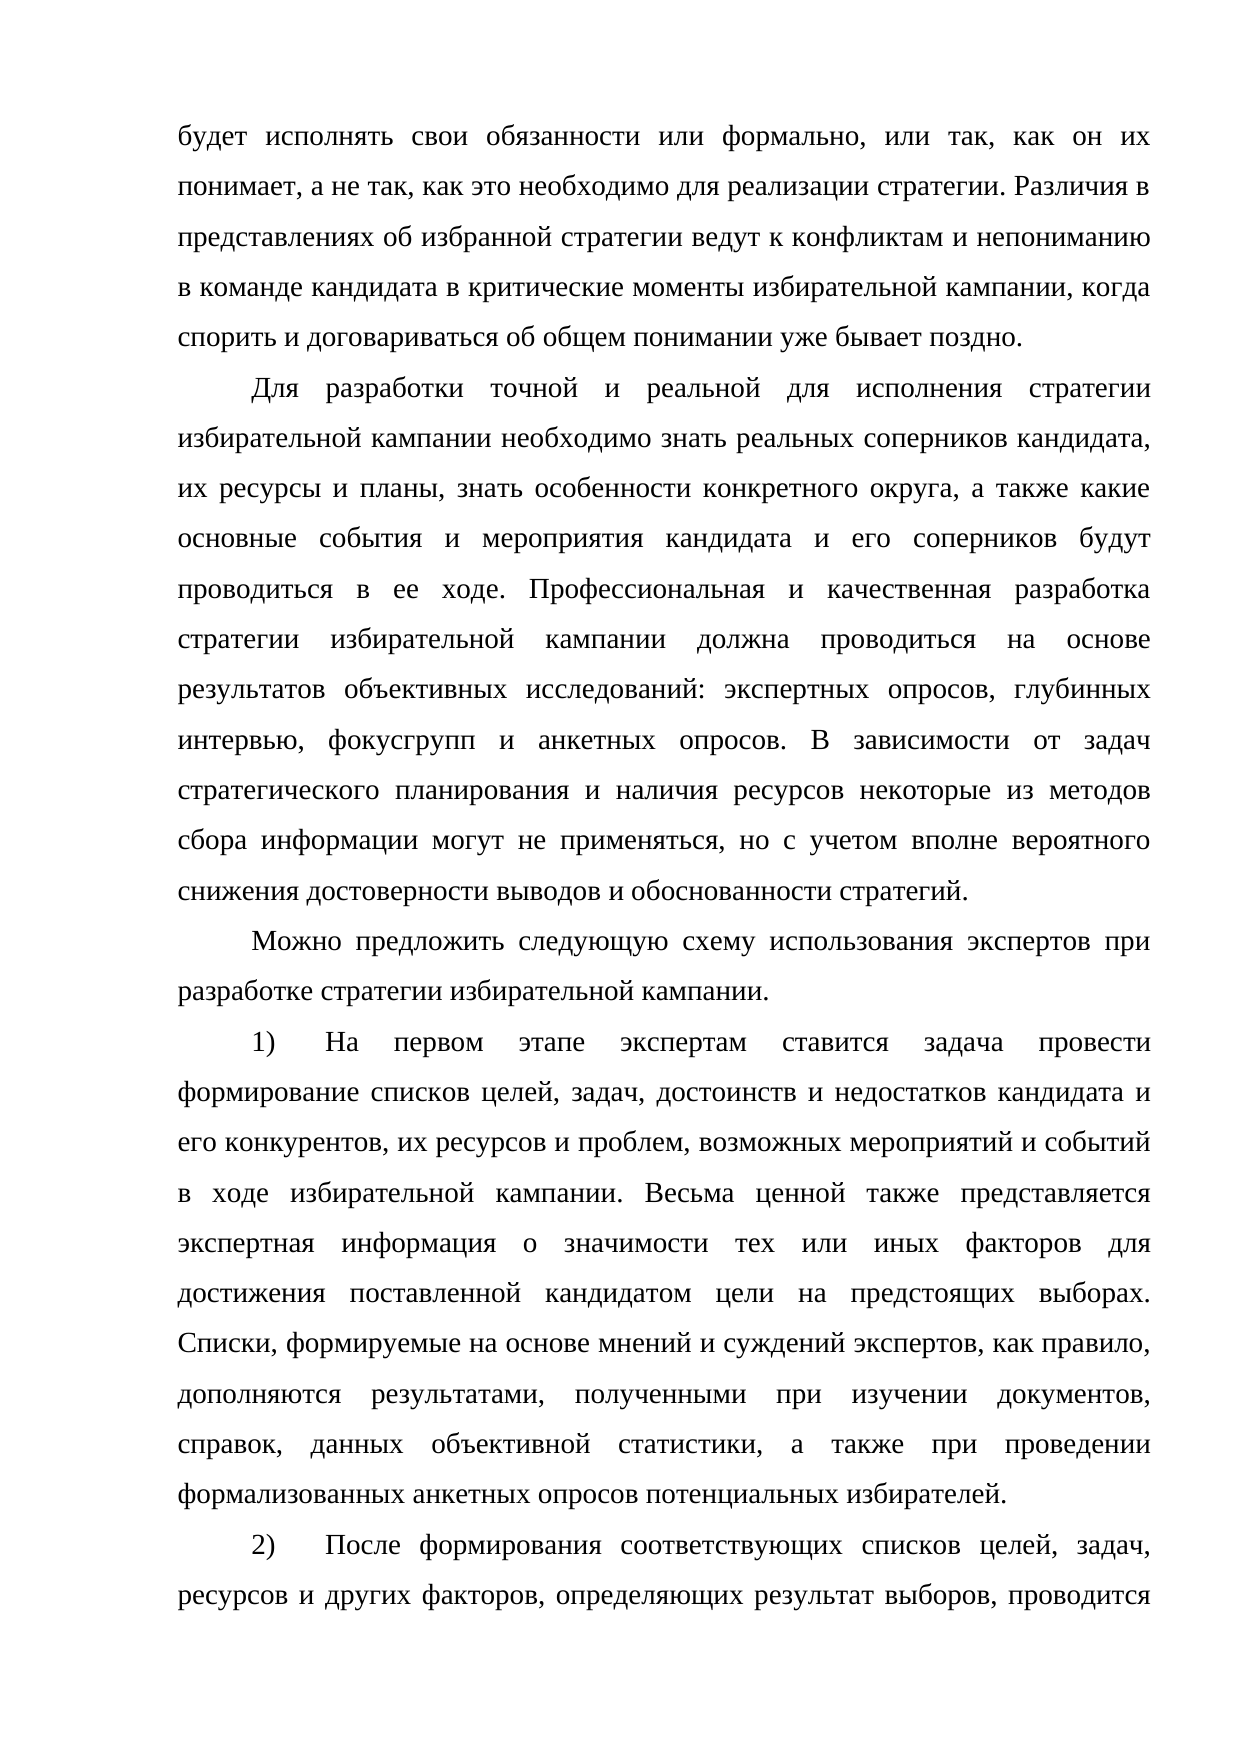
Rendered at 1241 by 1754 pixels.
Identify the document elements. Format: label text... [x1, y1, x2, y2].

text Для разработки точной и реальной для исполнения стратегии избирательной кампании необходимо знать реальных соперников кандидата, их ресурсы и планы, знать особенности конкретного округа, а также какие основные события и мероприятия кандидата и его соперников будут проводиться в ее ходе. Профессиональная и качественная разработка стратегии избирательной кампании должна проводиться на основе результатов объективных исследований: экспертных опросов, глубинных интервью, фокусгрупп и анкетных опросов. В зависимости от задач стратегического планирования и наличия ресурсов некоторые из методов сбора информации могут не применяться, но с учетом вполне вероятного снижения достоверности выводов и обоснованности стратегий. [177, 370, 1152, 906]
list На первом этапе экспертам ставится задача провести формирование списков целей, задач, достоинств и недостатков кандидата и его конкурентов, их ресурсов и проблем, возможных мероприятий и событий в ходе избирательной кампании. Весьма ценной также представляется экспертная информация о значимости тех или иных факторов для достижения поставленной кандидатом цели на предстоящих выборах. Списки, формируемые на основе мнений и суждений экспертов, как правило, дополняются результатами, полученными при изучении документов, справок, данных объективной статистики, а также при проведении формализованных анкетных опросов потенциальных избирателей. [177, 1024, 1152, 1510]
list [177, 1527, 1152, 1611]
text Можно предложить следующую схему использования экспертов при разработке стратегии избирательной кампании. [177, 923, 1152, 1007]
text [177, 118, 1152, 353]
